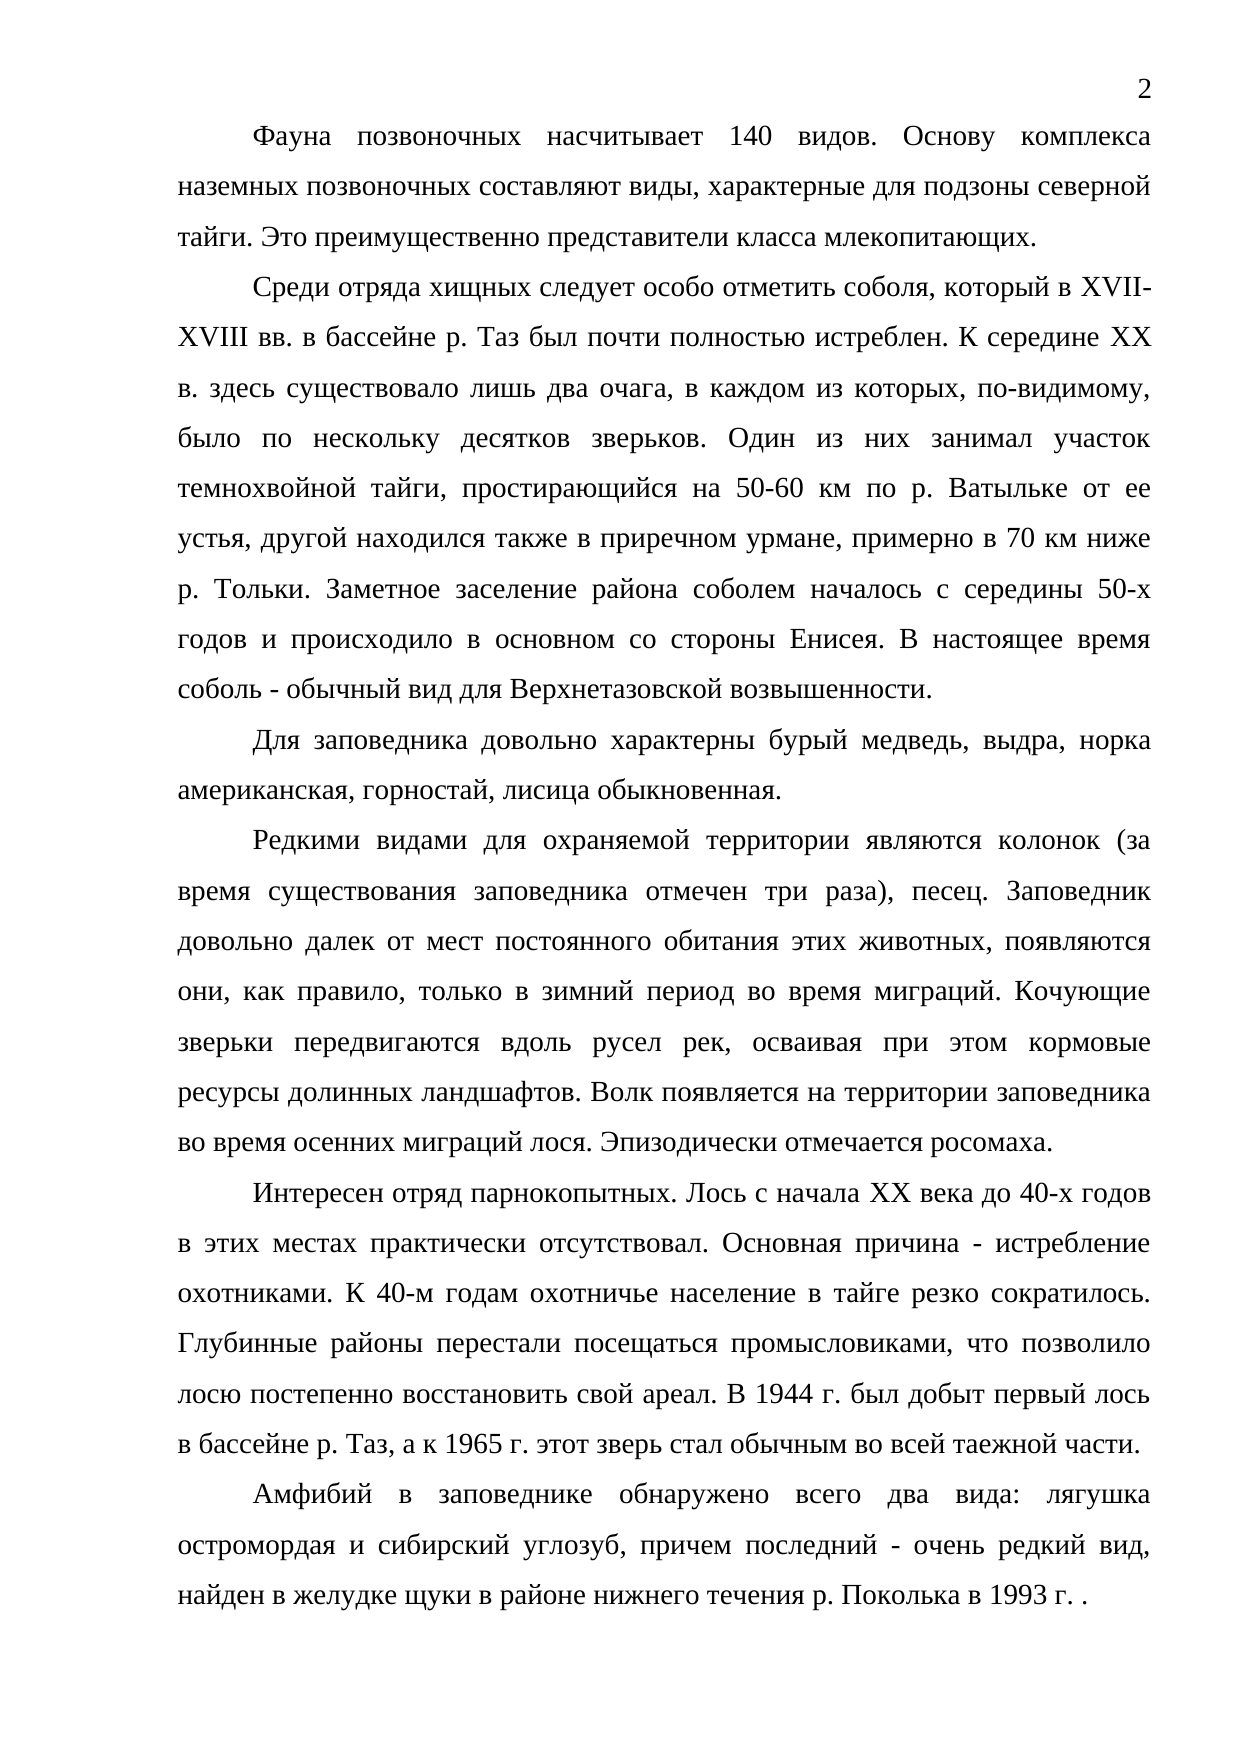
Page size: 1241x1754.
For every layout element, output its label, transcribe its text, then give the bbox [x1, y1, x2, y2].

text Амфибий в заповеднике обнаружено всего два вида: лягушка остромордая и сибирский углозуб, причем последний - очень редкий вид, найден в желудке щуки в районе нижнего течения р. Поколька в 1993 г. . [177, 1477, 1152, 1611]
text Для заповедника довольно характерны бурый медведь, выдра, норка американская, горностай, лисица обыкновенная. [177, 722, 1152, 806]
text Редкими видами для охраняемой территории являются колонок (за время существования заповедника отмечен три раза), песец. Заповедник довольно далек от мест постоянного обитания этих животных, появляются они, как правило, только в зимний период во время миграций. Кочующие зверьки передвигаются вдоль русел рек, осваивая при этом кормовые ресурсы долинных ландшафтов. Волк появляется на территории заповедника во время осенних миграций лося. Эпизодически отмечается росомаха. [177, 822, 1152, 1158]
text Фауна позвоночных насчитывает 140 видов. Основу комплекса наземных позвоночных составляют виды, характерные для подзоны северной тайги. Это преимущественно представители класса млекопитающих. [177, 118, 1152, 252]
text Среди отряда хищных следует особо отметить соболя, который в XVII-XVIII вв. в бассейне р. Таз был почти полностью истреблен. К середине XX в. здесь существовало лишь два очага, в каждом из которых, по-видимому, было по нескольку десятков зверьков. Один из них занимал участок темнохвойной тайги, простирающийся на 50-60 км по р. Ватыльке от ее устья, другой находился также в приречном урмане, примерно в 70 км ниже р. Тольки. Заметное заселение района соболем началось с середины 50-х годов и происходило в основном со стороны Енисея. В настоящее время соболь - обычный вид для Верхнетазовской возвышенности. [177, 269, 1152, 705]
text Интересен отряд парнокопытных. Лось с начала XX века до 40-х годов в этих местах практически отсутствовал. Основная причина - истребление охотниками. К 40-м годам охотничье население в тайге резко сократилось. Глубинные районы перестали посещаться промысловиками, что позволило лосю постепенно восстановить свой ареал. В 1944 г. был добыт первый лось в бассейне р. Таз, а к 1965 г. этот зверь стал обычным во всей таежной части. [177, 1175, 1152, 1460]
